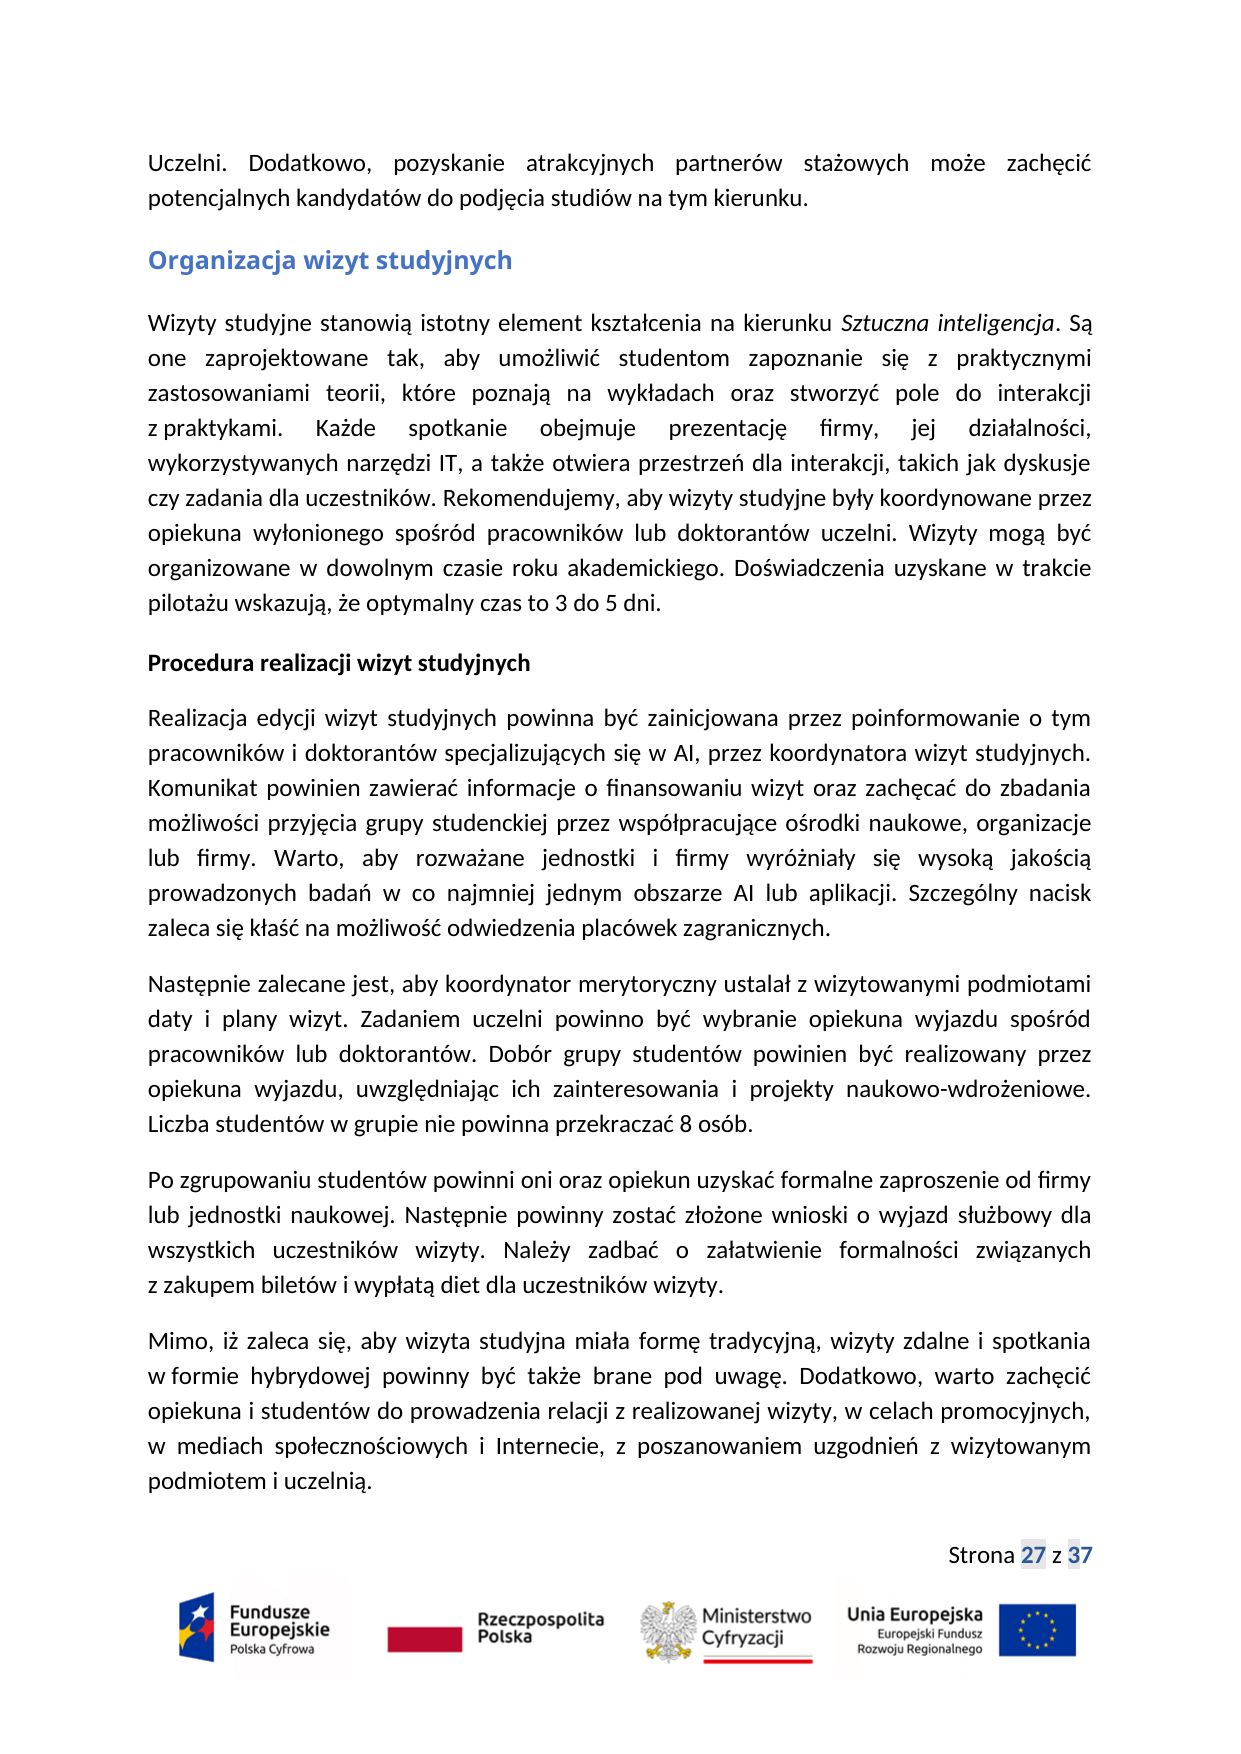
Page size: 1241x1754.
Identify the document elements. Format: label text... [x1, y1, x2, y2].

picture [147, 1569, 1093, 1681]
text Procedura realizacji wizyt studyjnych [148, 647, 1093, 677]
text Wizyty studyjne stanowią istotny element kształcenia na kierunku Sztuczna inteligencja. Są one zaprojektowane tak, aby umożliwić studentom zapoznanie się z praktycznymi zastosowaniami teorii, które poznają na wykładach oraz stworzyć pole do interakcji z praktykami. Każde spotkanie obejmuje prezentację firmy, jej działalności, wykorzystywanych narzędzi IT, a także otwiera przestrzeń dla interakcji, takich jak dyskusje czy zadania dla uczestników. Rekomendujemy, aby wizyty studyjne były koordynowane przez opiekuna wyłonionego spośród pracowników lub doktorantów uczelni. Wizyty mogą być organizowane w dowolnym czasie roku akademickiego. Doświadczenia uzyskane w trakcie pilotażu wskazują, że optymalny czas to 3 do 5 dni. [148, 307, 1093, 617]
text Realizacja edycji wizyt studyjnych powinna być zainicjowana przez poinformowanie o tym pracowników i doktorantów specjalizujących się w AI, przez koordynatora wizyt studyjnych. Komunikat powinien zawierać informacje o finansowaniu wizyt oraz zachęcać do zbadania możliwości przyjęcia grupy studenckiej przez współpracujące ośrodki naukowe, organizacje lub firmy. Warto, aby rozważane jednostki i firmy wyróżniały się wysoką jakością prowadzonych badań w co najmniej jednym obszarze AI lub aplikacji. Szczególny nacisk zaleca się kłaść na możliwość odwiedzenia placówek zagranicznych. [148, 703, 1093, 943]
subtitle Organizacja wizyt studyjnych [148, 243, 1093, 277]
text Mimo, iż zaleca się, aby wizyta studyjna miała formę tradycyjną, wizyty zdalne i spotkania w formie hybrydowej powinny być także brane pod uwagę. Dodatkowo, warto zachęcić opiekuna i studentów do prowadzenia relacji z realizowanej wizyty, w celach promocyjnych, w mediach społecznościowych i Internecie, z poszanowaniem uzgodnień z wizytowanym podmiotem i uczelnią. [148, 1325, 1093, 1496]
text Następnie zalecane jest, aby koordynator merytoryczny ustalał z wizytowanymi podmiotami daty i plany wizyt. Zadaniem uczelni powinno być wybranie opiekuna wyjazdu spośród pracowników lub doktorantów. Dobór grupy studentów powinien być realizowany przez opiekuna wyjazdu, uwzględniając ich zainteresowania i projekty naukowo-wdrożeniowe. Liczba studentów w grupie nie powinna przekraczać 8 osób. [148, 968, 1093, 1139]
text Po zgrupowaniu studentów powinni oni oraz opiekun uzyskać formalne zaproszenie od firmy lub jednostki naukowej. Następnie powinny zostać złożone wnioski o wyjazd służbowy dla wszystkich uczestników wizyty. Należy zadbać o załatwienie formalności związanych z zakupem biletów i wypłatą diet dla uczestników wizyty. [148, 1164, 1093, 1300]
